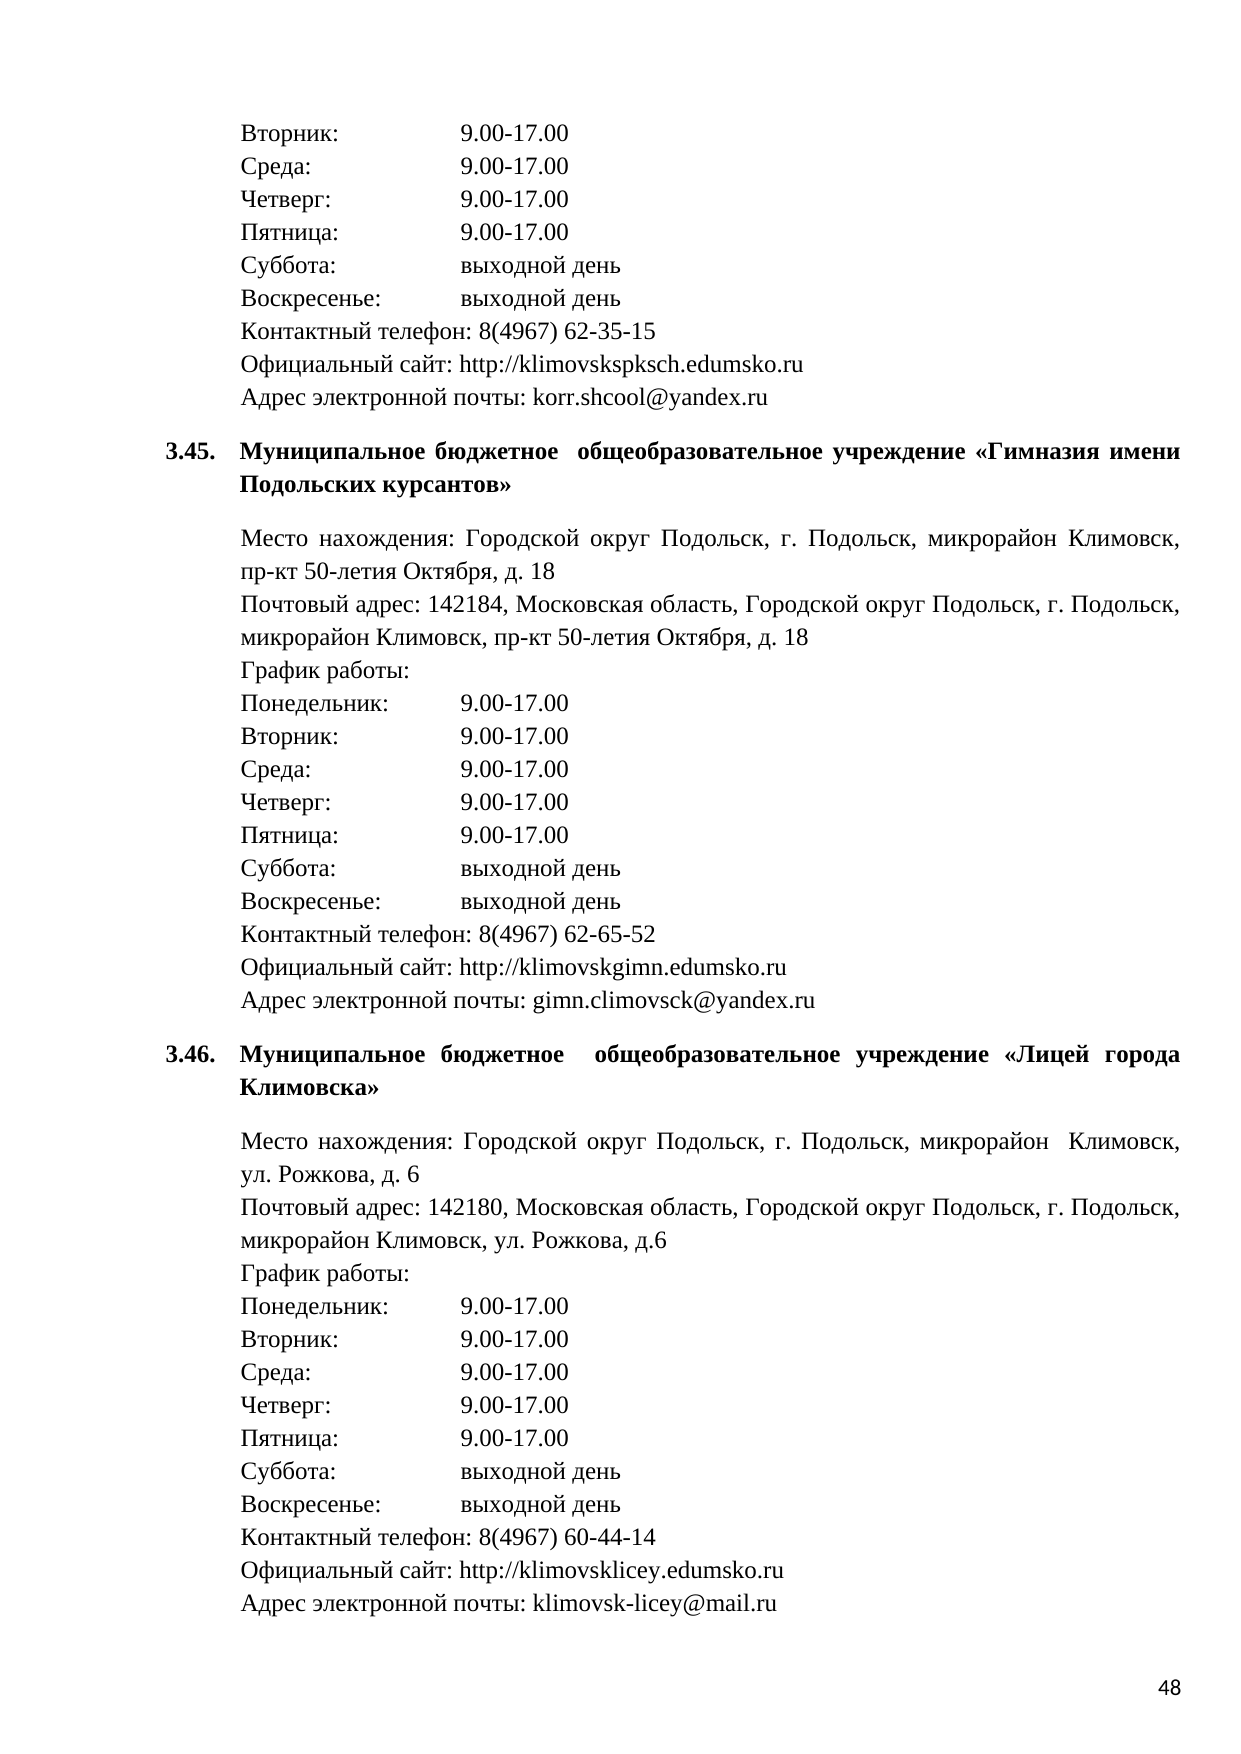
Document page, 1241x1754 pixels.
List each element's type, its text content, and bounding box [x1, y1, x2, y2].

list Адрес электронной почты: korr.shcool@yandex.ru [240, 382, 1181, 411]
list Воскресенье: выходной день [240, 886, 1181, 915]
list Понедельник: 9.00-17.00 [240, 1291, 1181, 1320]
list Официальный сайт: http://klimovsklicey.edumsko.ru [240, 1555, 1181, 1584]
list Официальный сайт: http://klimovskspksch.edumsko.ru [240, 349, 1181, 378]
list Место нахождения: Городской округ Подольск, г. Подольск, микрорайон Климовск, пр-кт 50-летия Октября, д. 18 [240, 523, 1181, 585]
list Адрес электронной почты: gimn.climovsck@yandex.ru [240, 985, 1181, 1014]
list Официальный сайт: http://klimovskgimn.edumsko.ru [240, 952, 1181, 981]
list Контактный телефон: 8(4967) 62-65-52 [240, 919, 1181, 948]
text 3.45. Муниципальное бюджетное общеобразовательное учреждение «Гимназия имени Подольских курсантов» [165, 436, 1181, 498]
list График работы: [240, 655, 1181, 684]
text 3.46. Муниципальное бюджетное общеобразовательное учреждение «Лицей города Климовска» [165, 1039, 1181, 1101]
list Воскресенье: выходной день [240, 1489, 1181, 1518]
list Среда: 9.00-17.00 [240, 754, 1181, 783]
list Суббота: выходной день [240, 250, 1181, 279]
list Вторник: 9.00-17.00 [240, 118, 1181, 147]
list Пятница: 9.00-17.00 [240, 820, 1181, 849]
list Среда: 9.00-17.00 [240, 1357, 1181, 1386]
list Воскресенье: выходной день [240, 283, 1181, 312]
list Пятница: 9.00-17.00 [240, 217, 1181, 246]
list График работы: [240, 1258, 1181, 1287]
list Контактный телефон: 8(4967) 60-44-14 [240, 1522, 1181, 1551]
list Среда: 9.00-17.00 [240, 151, 1181, 180]
list Почтовый адрес: 142180, Московская область, Городской округ Подольск, г. Подольск, микрорайон Климовск, ул. Рожкова, д.6 [240, 1192, 1181, 1254]
list Суббота: выходной день [240, 853, 1181, 882]
list Контактный телефон: 8(4967) 62-35-15 [240, 316, 1181, 345]
list Четверг: 9.00-17.00 [240, 184, 1181, 213]
list Вторник: 9.00-17.00 [240, 721, 1181, 750]
list Суббота: выходной день [240, 1456, 1181, 1485]
list Вторник: 9.00-17.00 [240, 1324, 1181, 1353]
list Пятница: 9.00-17.00 [240, 1423, 1181, 1452]
list Четверг: 9.00-17.00 [240, 1390, 1181, 1419]
list Почтовый адрес: 142184, Московская область, Городской округ Подольск, г. Подольск, микрорайон Климовск, пр-кт 50-летия Октября, д. 18 [240, 589, 1181, 651]
list Место нахождения: Городской округ Подольск, г. Подольск, микрорайон Климовск, ул. Рожкова, д. 6 [240, 1126, 1181, 1188]
list Адрес электронной почты: klimovsk-licey@mail.ru [240, 1588, 1181, 1617]
list Понедельник: 9.00-17.00 [240, 688, 1181, 717]
list Четверг: 9.00-17.00 [240, 787, 1181, 816]
